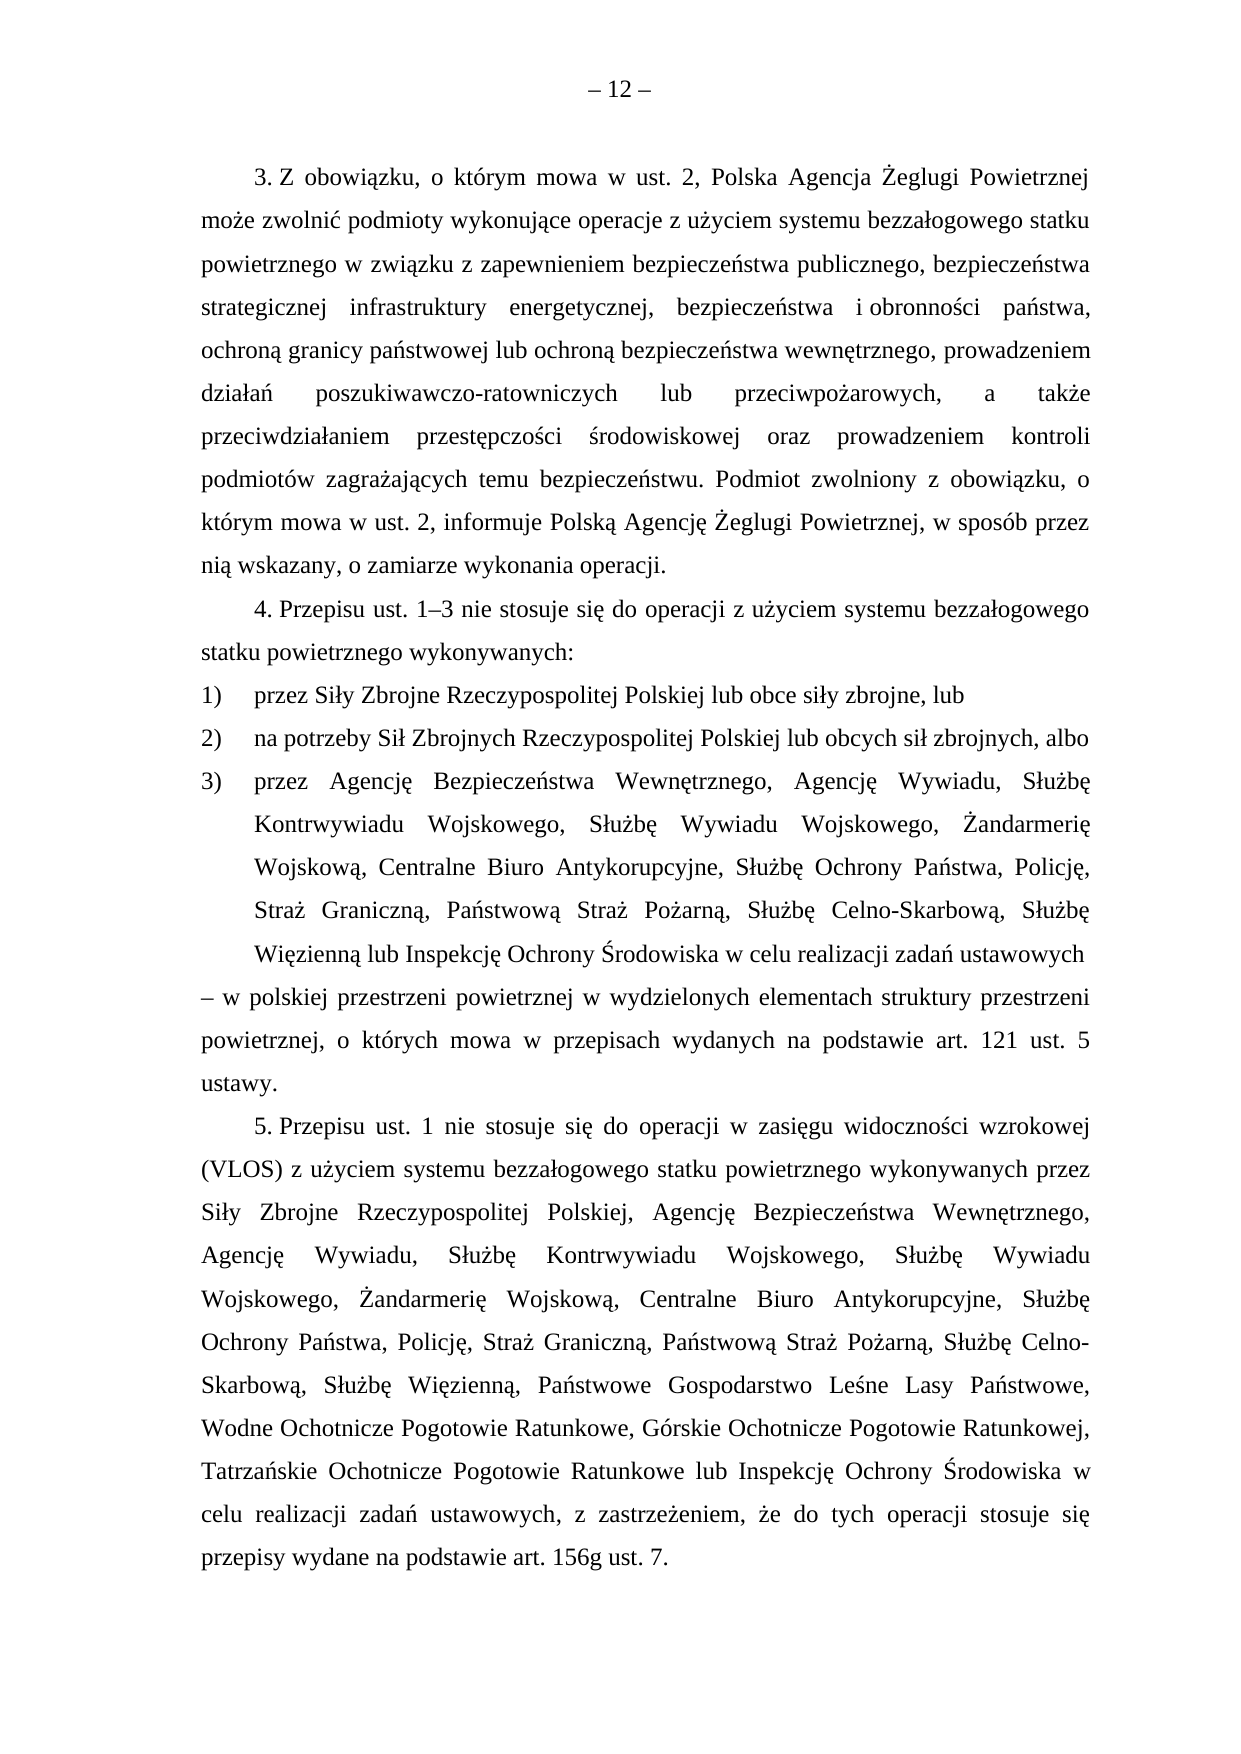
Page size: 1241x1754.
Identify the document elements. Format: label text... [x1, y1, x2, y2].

text 3) przez Agencję Bezpieczeństwa Wewnętrznego, Agencję Wywiadu, Służbę Kontrwywiadu Wojskowego, Służbę Wywiadu Wojskowego, Żandarmerię Wojskową, Centralne Biuro Antykorupcyjne, Służbę Ochrony Państwa, Policję, Straż Graniczną, Państwową Straż Pożarną, Służbę Celno-Skarbową, Służbę Więzienną lub Inspekcję Ochrony Środowiska w celu realizacji zadań ustawowych [201, 766, 1091, 967]
text 5. Przepisu ust. 1 nie stosuje się do operacji w zasięgu widoczności wzrokowej (VLOS) z użyciem systemu bezzałogowego statku powietrznego wykonywanych przez Siły Zbrojne Rzeczypospolitej Polskiej, Agencję Bezpieczeństwa Wewnętrznego, Agencję Wywiadu, Służbę Kontrwywiadu Wojskowego, Służbę Wywiadu Wojskowego, Żandarmerię Wojskową, Centralne Biuro Antykorupcyjne, Służbę Ochrony Państwa, Policję, Straż Graniczną, Państwową Straż Pożarną, Służbę Celno-Skarbową, Służbę Więzienną, Państwowe Gospodarstwo Leśne Lasy Państwowe, Wodne Ochotnicze Pogotowie Ratunkowe, Górskie Ochotnicze Pogotowie Ratunkowej, Tatrzańskie Ochotnicze Pogotowie Ratunkowe lub Inspekcję Ochrony Środowiska w celu realizacji zadań ustawowych, z zastrzeżeniem, że do tych operacji stosuje się przepisy wydane na podstawie art. 156g ust. 7. [201, 1111, 1091, 1571]
text 3. Z obowiązku, o którym mowa w ust. 2, Polska Agencja Żeglugi Powietrznej może zwolnić podmioty wykonujące operacje z użyciem systemu bezzałogowego statku powietrznego w związku z zapewnieniem bezpieczeństwa publicznego, bezpieczeństwa strategicznej infrastruktury energetycznej, bezpieczeństwa i obronności państwa, ochroną granicy państwowej lub ochroną bezpieczeństwa wewnętrznego, prowadzeniem działań poszukiwawczo-ratowniczych lub przeciwpożarowych, a także przeciwdziałaniem przestępczości środowiskowej oraz prowadzeniem kontroli podmiotów zagrażających temu bezpieczeństwu. Podmiot zwolniony z obowiązku, o którym mowa w ust. 2, informuje Polską Agencję Żeglugi Powietrznej, w sposób przez nią wskazany, o zamiarze wykonania operacji. [201, 162, 1091, 579]
text 1) przez Siły Zbrojne Rzeczypospolitej Polskiej lub obce siły zbrojne, lub [201, 680, 1091, 709]
text 2) na potrzeby Sił Zbrojnych Rzeczypospolitej Polskiej lub obcych sił zbrojnych, albo [201, 723, 1091, 752]
text – w polskiej przestrzeni powietrznej w wydzielonych elementach struktury przestrzeni powietrznej, o których mowa w przepisach wydanych na podstawie art. 121 ust. 5 ustawy. [201, 982, 1091, 1097]
text 4. Przepisu ust. 1–3 nie stosuje się do operacji z użyciem systemu bezzałogowego statku powietrznego wykonywanych: [201, 594, 1091, 666]
